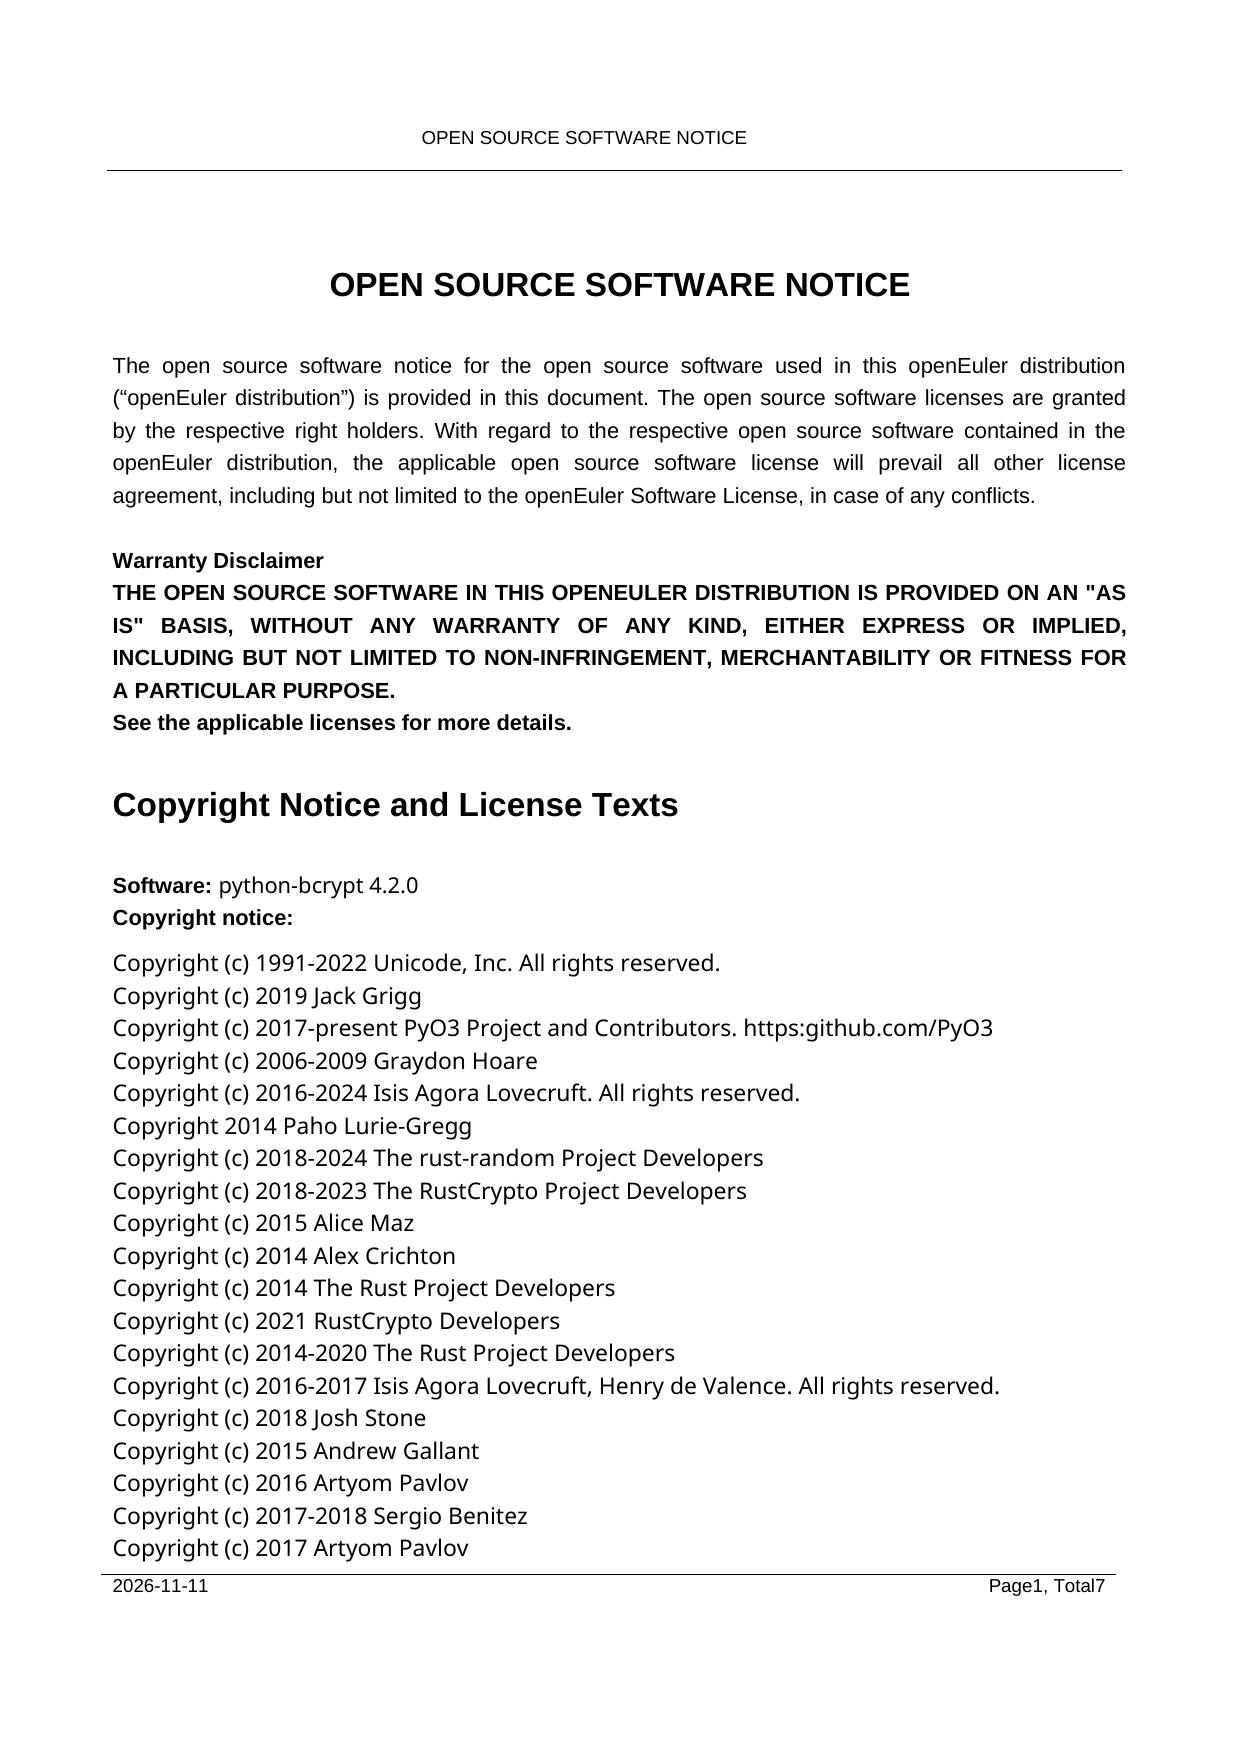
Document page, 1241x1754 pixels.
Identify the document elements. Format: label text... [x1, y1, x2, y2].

text THE OPEN SOURCE SOFTWARE IN THIS OPENEULER DISTRIBUTION IS PROVIDED ON AN "AS IS" BASIS, WITHOUT ANY WARRANTY OF ANY KIND, EITHER EXPRESS OR IMPLIED, INCLUDING BUT NOT LIMITED TO NON-INFRINGEMENT, MERCHANTABILITY OR FITNESS FOR A PARTICULAR PURPOSE. See the applicable licenses for more details. [112, 576, 1128, 739]
text Warranty Disclaimer [112, 544, 1128, 576]
text The open source software notice for the open source software used in this openEuler distribution (“openEuler distribution”) is provided in this document. The open source software licenses are granted by the respective right holders. With regard to the respective open source software contained in the openEuler distribution, the applicable open source software license will prevail all other license agreement, including but not limited to the openEuler Software License, in case of any conflicts. [112, 349, 1128, 511]
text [112, 947, 1128, 1564]
text OPEN SOURCE SOFTWARE NOTICE [112, 251, 1128, 316]
title Software: python-bcrypt 4.2.0 [112, 869, 1128, 901]
text Copyright notice: [112, 901, 1128, 934]
text Copyright Notice and License Texts [112, 771, 1128, 836]
